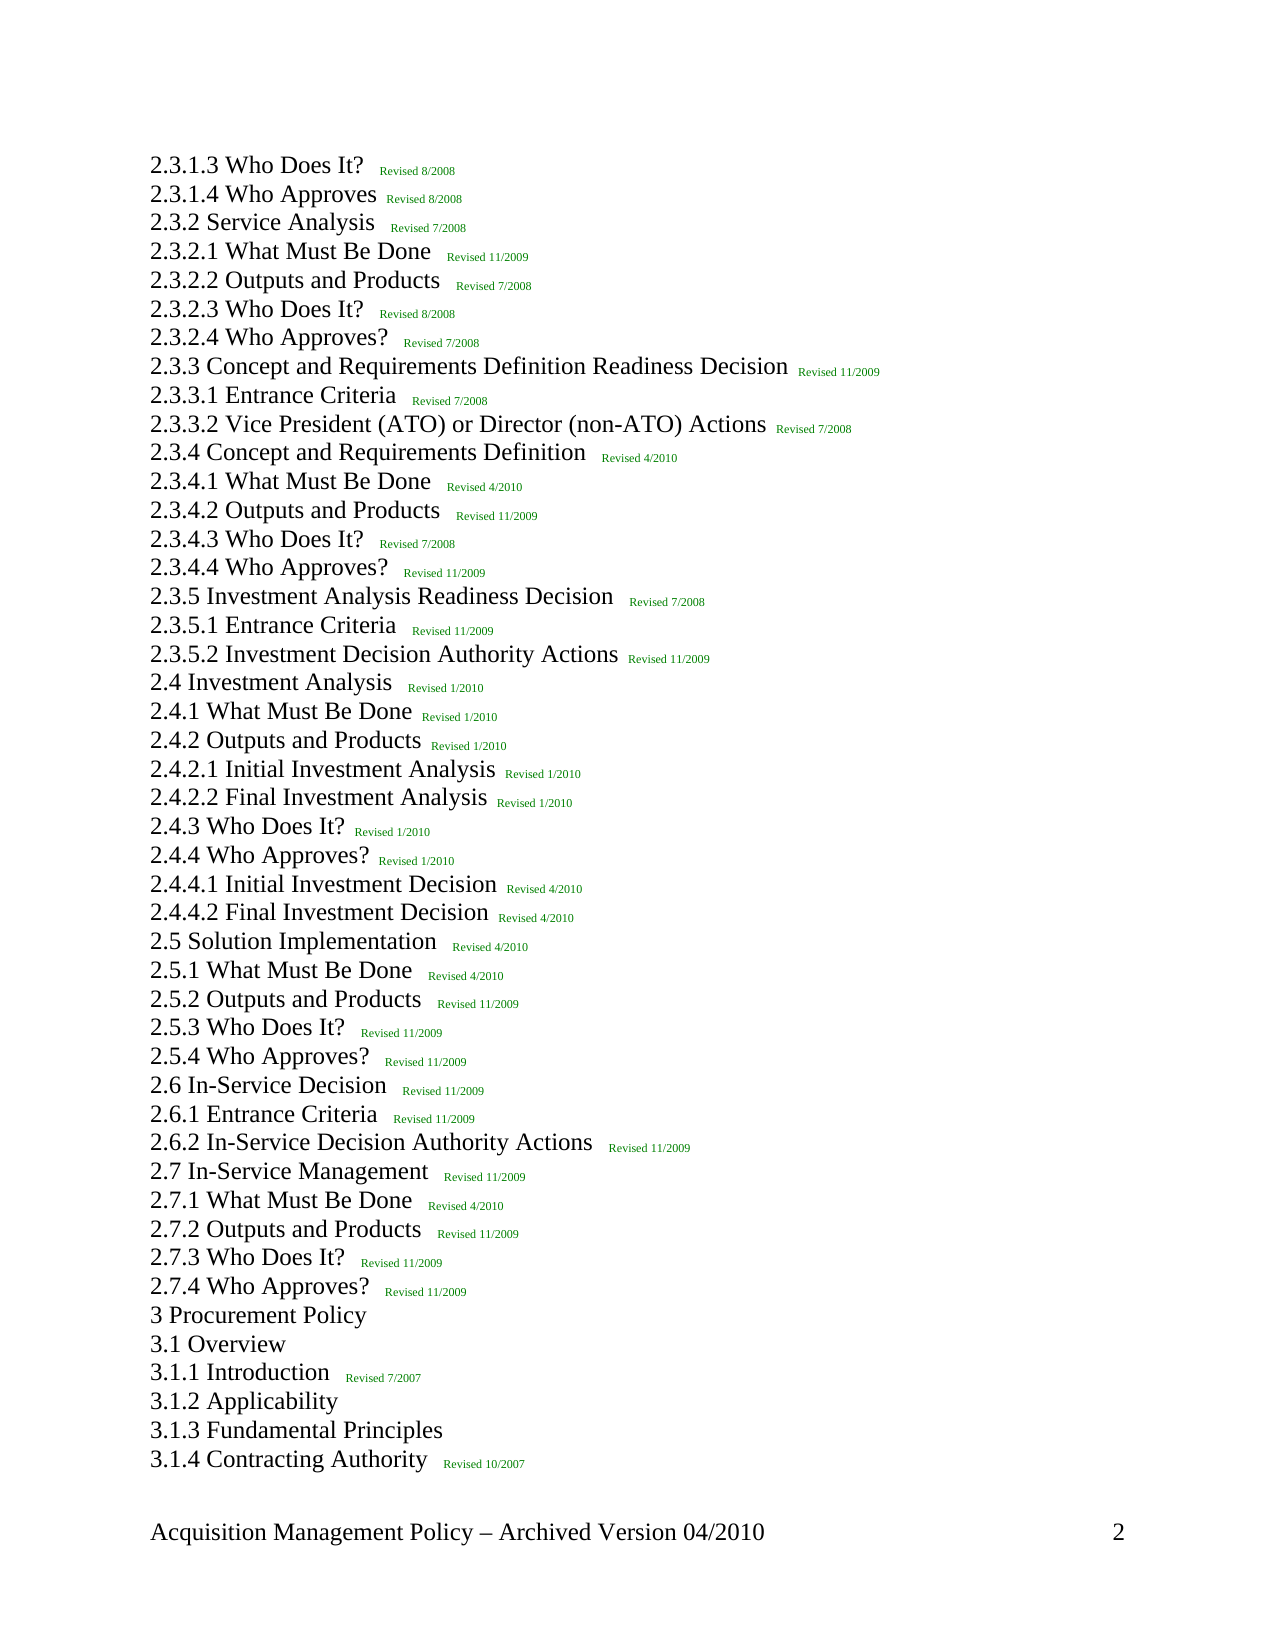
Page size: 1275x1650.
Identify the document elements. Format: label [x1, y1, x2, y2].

text [150, 150, 1125, 1472]
